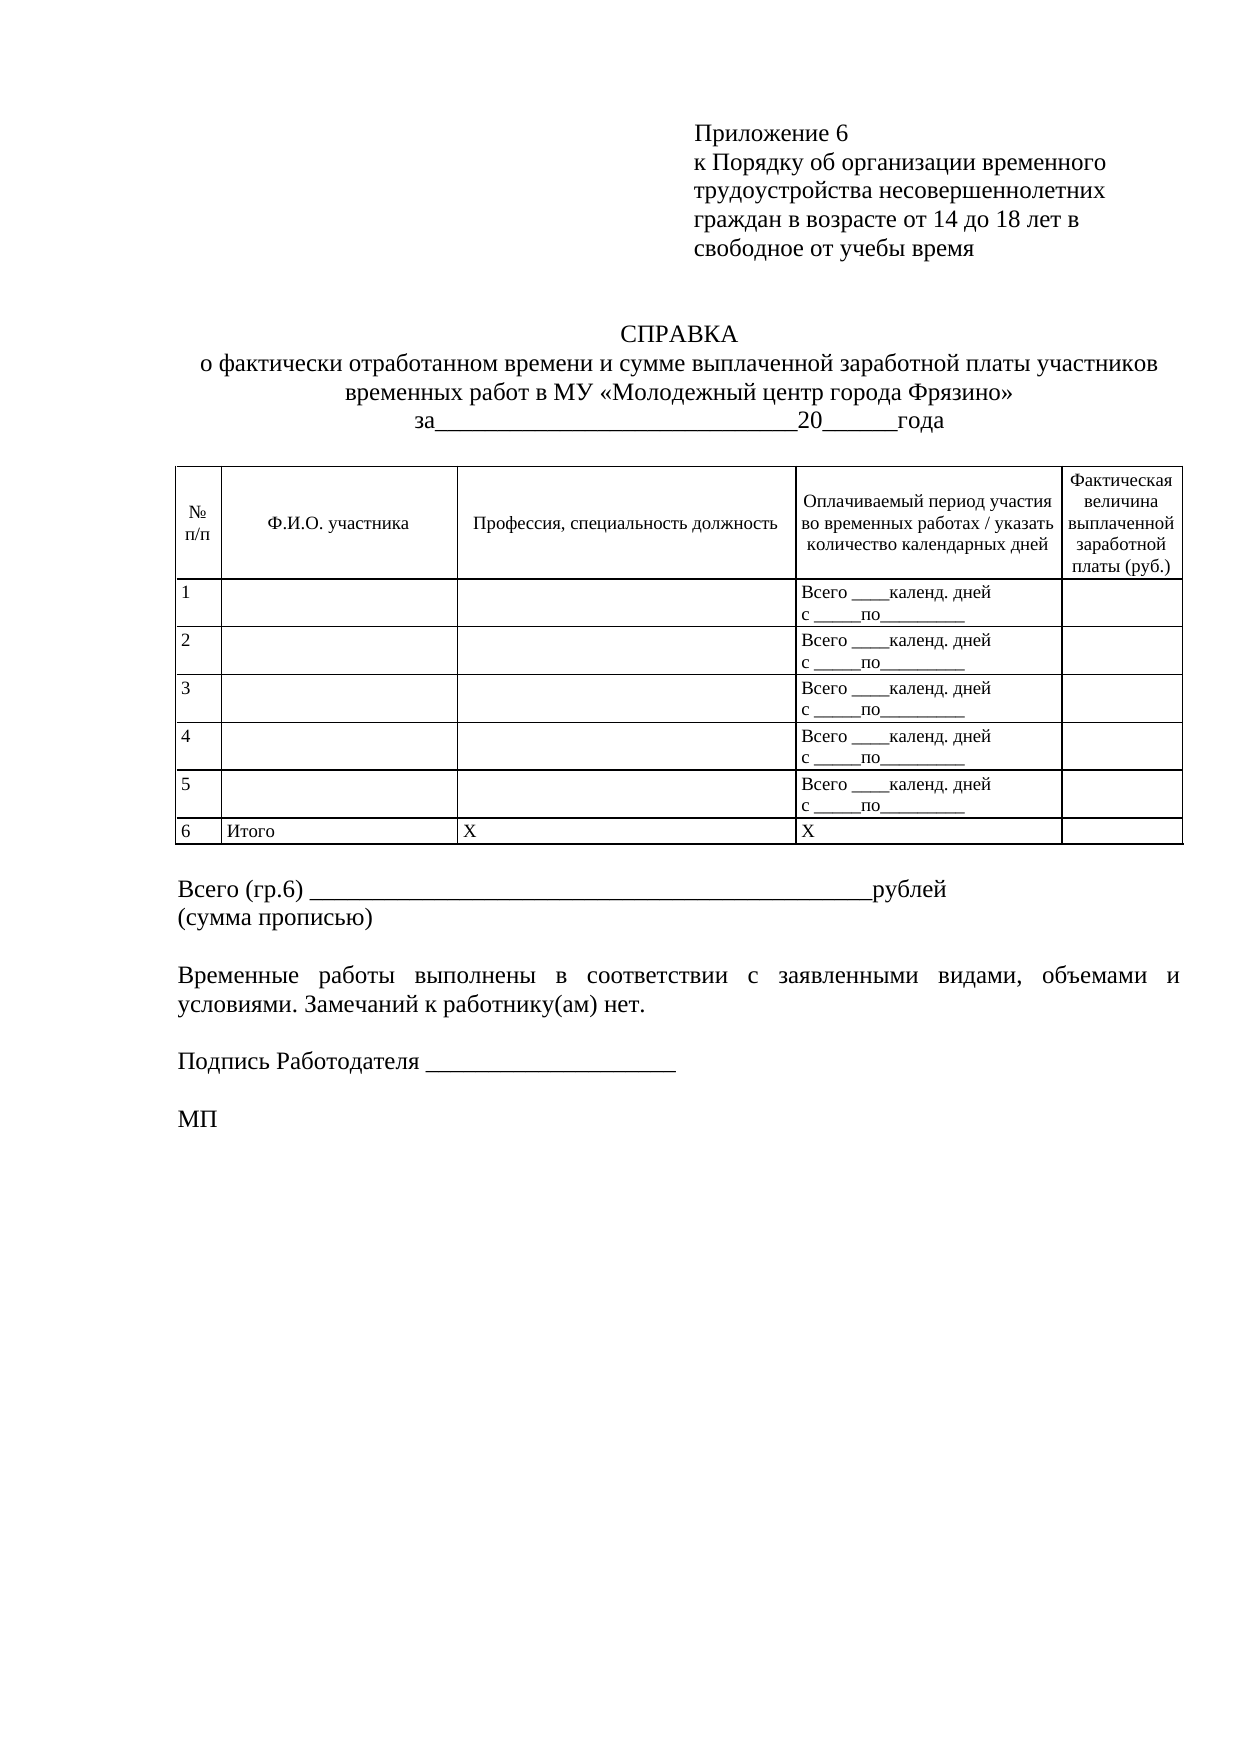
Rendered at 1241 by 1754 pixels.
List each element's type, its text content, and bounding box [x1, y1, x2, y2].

table_cell 4 [176, 723, 221, 769]
table_cell [458, 627, 795, 674]
table_cell Ф.И.О. участника [222, 467, 457, 578]
table_cell [222, 771, 457, 817]
table_cell [1063, 675, 1182, 721]
table_cell Оплачиваемый период участия во временных работах / указать количество календарных дней [797, 467, 1061, 578]
text (сумма прописью) [177, 902, 1181, 931]
table_cell № п/п [176, 467, 221, 578]
table_cell [222, 627, 457, 674]
text о фактически отработанном времени и сумме выплаченной заработной платы участников временных работ в МУ «Молодежный центр города Фрязино» [177, 348, 1181, 406]
text МП [177, 1104, 1181, 1132]
table_cell 1 [176, 579, 221, 626]
text к Порядку об организации временного трудоустройства несовершеннолетних граждан в возрасте от 14 до 18 лет в свободное от учебы время [693, 147, 1181, 262]
text Всего (гр.6) _____________________________________________рублей [177, 874, 1181, 902]
table_cell Всего ____календ. дней с _____по_________ [797, 723, 1061, 769]
table_cell [1063, 723, 1182, 769]
table_cell 6 [176, 818, 221, 843]
text Временные работы выполнены в соответствии с заявленными видами, объемами и условиями. Замечаний к работнику(ам) нет. [177, 960, 1181, 1017]
table_cell Фактическая величина выплаченной заработной платы (руб.) [1063, 467, 1182, 578]
table_cell Х [458, 819, 795, 843]
table_cell [1063, 819, 1182, 843]
table_cell 2 [176, 627, 221, 674]
table_cell Всего ____календ. дней с _____по_________ [797, 675, 1061, 721]
text Подпись Работодателя ____________________ [177, 1046, 1181, 1075]
table_cell [458, 723, 795, 769]
table_cell Всего ____календ. дней с _____по_________ [797, 627, 1061, 674]
text СПРАВКА [177, 319, 1181, 348]
table_cell [458, 771, 795, 817]
table_cell [222, 723, 457, 769]
text за_____________________________20______года [177, 406, 1181, 434]
table_cell Профессия, специальность должность [458, 467, 795, 578]
table_cell [222, 580, 457, 626]
table_cell [1063, 771, 1182, 817]
table_cell [458, 580, 795, 626]
table_cell Итого [222, 819, 457, 843]
table_cell [222, 675, 457, 721]
text Приложение 6 [694, 118, 1181, 147]
table_cell 3 [176, 675, 221, 721]
table_cell Х [797, 819, 1061, 843]
table_cell [1063, 627, 1182, 674]
table_cell [1063, 580, 1182, 626]
table_cell [458, 675, 795, 721]
table_cell Всего ____календ. дней с _____по_________ [797, 771, 1061, 817]
table_cell Всего ____календ. дней с _____по_________ [797, 580, 1061, 626]
table_cell 5 [176, 770, 221, 817]
